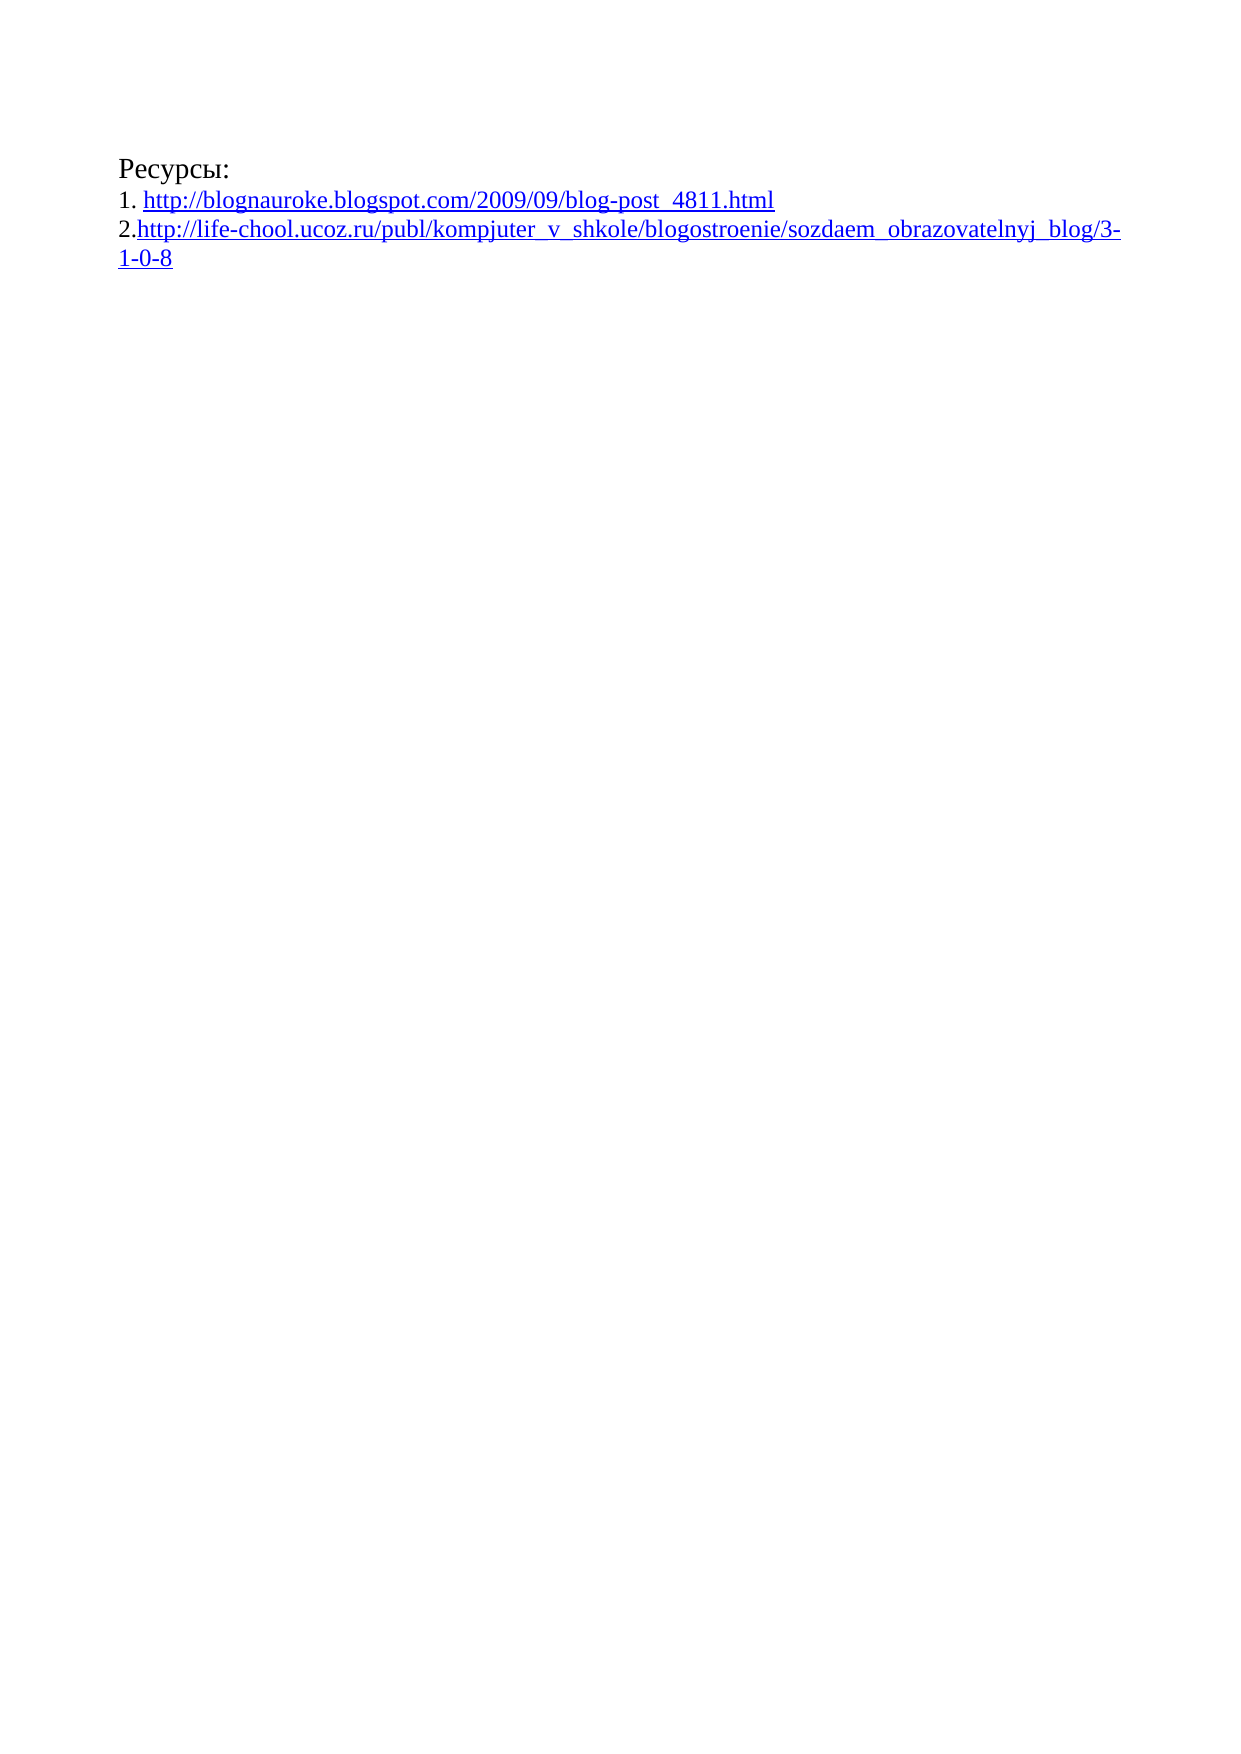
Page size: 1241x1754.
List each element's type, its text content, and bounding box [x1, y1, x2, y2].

text 1. http://blognauroke.blogspot.com/2009/09/blog-post_4811.html [118, 185, 1122, 214]
text Ресурсы: [118, 152, 1122, 185]
text 2.http://life-chool.ucoz.ru/publ/kompjuter_v_shkole/blogostroenie/sozdaem_obrazovatelnyj_blog/3-1-0-8 [118, 214, 1122, 271]
